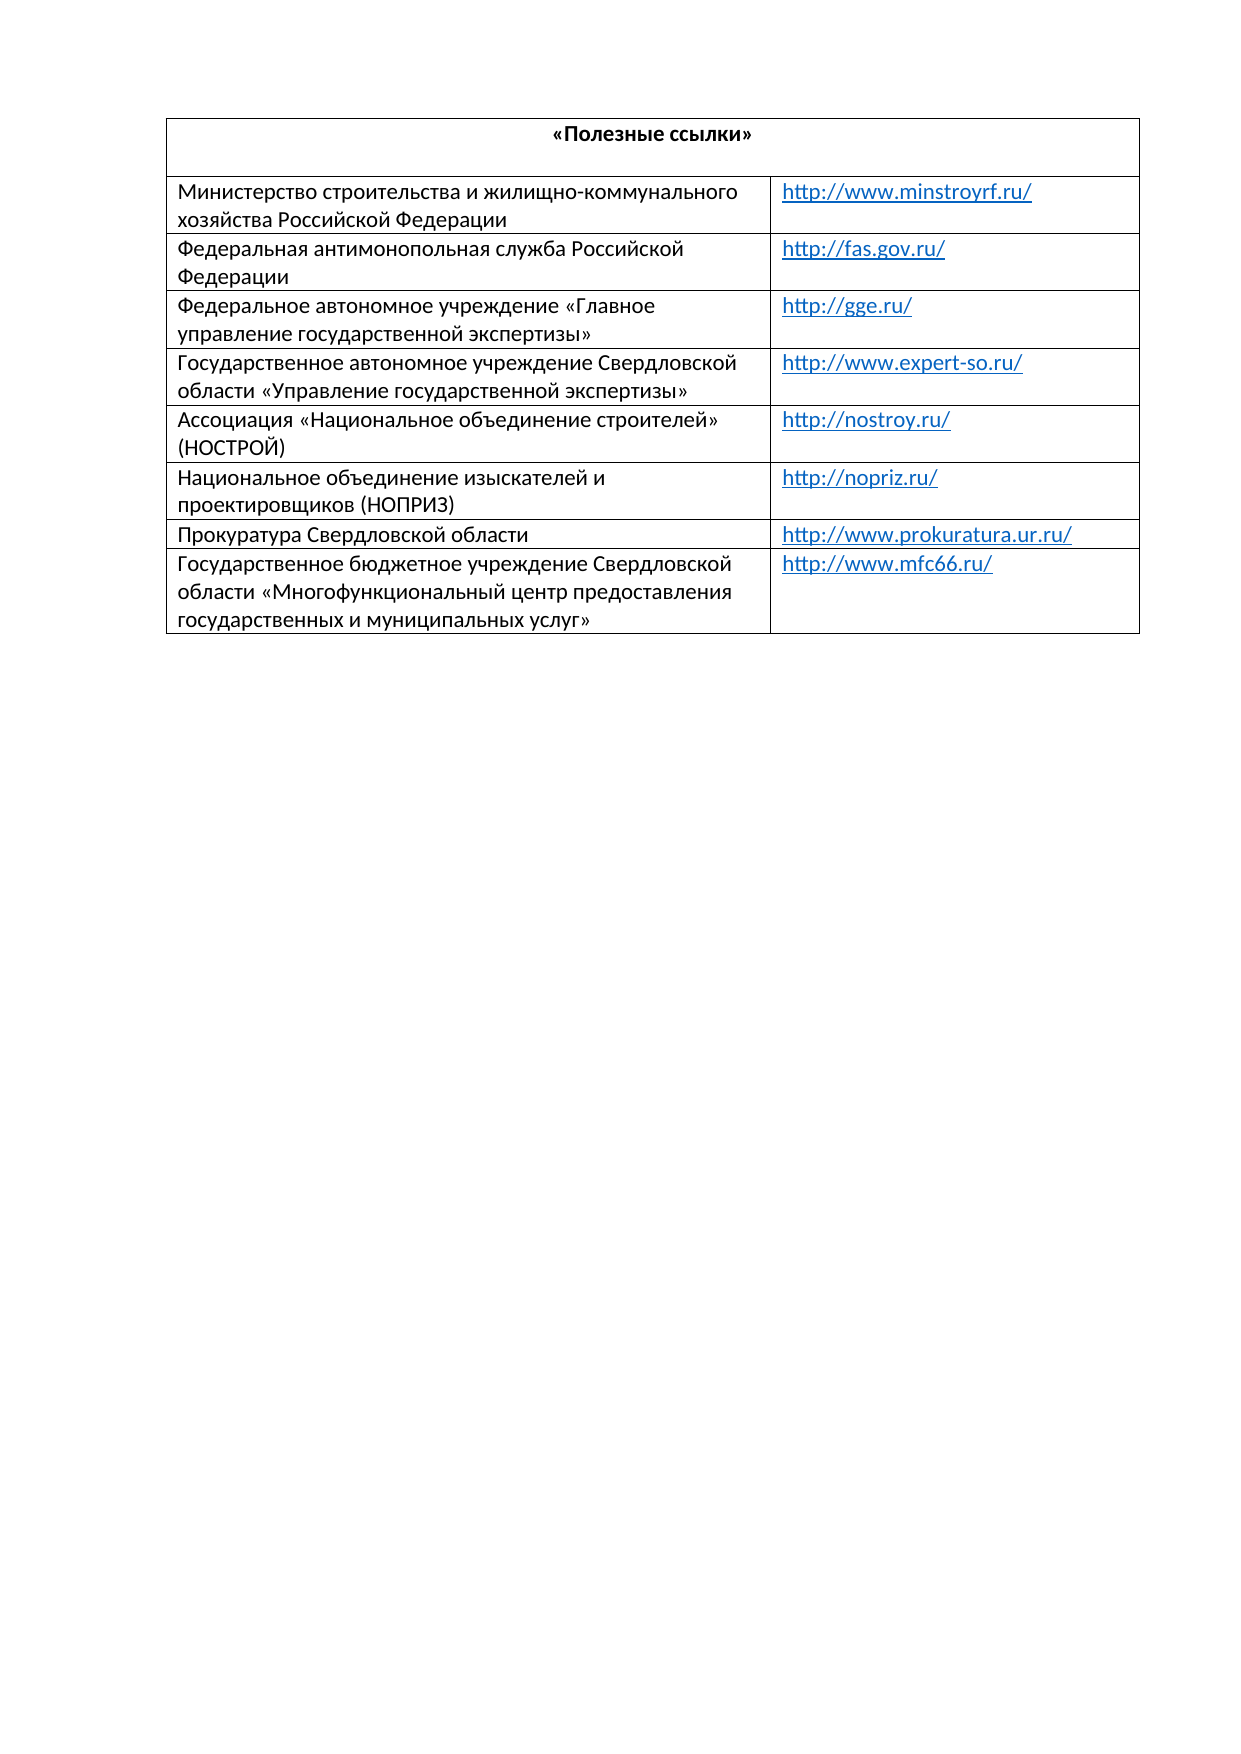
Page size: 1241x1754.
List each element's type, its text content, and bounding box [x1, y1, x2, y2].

table_cell http://nopriz.ru/ [771, 463, 1139, 519]
table_cell http://fas.gov.ru/ [771, 234, 1139, 290]
table_cell Министерство строительства и жилищно-коммунального хозяйства Российской Федерации [167, 177, 770, 233]
table_cell http://www.expert-so.ru/ [771, 349, 1139, 404]
table_cell Федеральное автономное учреждение «Главное управление государственной экспертизы» [167, 291, 770, 347]
table_cell Федеральная антимонопольная служба Российской Федерации [167, 234, 770, 290]
table_cell http://www.minstroyrf.ru/ [771, 177, 1139, 233]
table_header «Полезные ссылки» [167, 119, 1139, 176]
table_cell Ассоциация «Национальное объединение строителей» (НОСТРОЙ) [167, 406, 770, 462]
table_cell Прокуратура Свердловской области [167, 520, 770, 548]
table_cell http://www.prokuratura.ur.ru/ [771, 520, 1139, 548]
table_cell http://www.mfc66.ru/ [771, 549, 1139, 633]
table_cell Государственное бюджетное учреждение Свердловской области «Многофункциональный центр предоставления государственных и муниципальных услуг» [167, 549, 770, 633]
table_cell Государственное автономное учреждение Свердловской области «Управление государственной экспертизы» [167, 349, 770, 404]
table_cell Национальное объединение изыскателей и проектировщиков (НОПРИЗ) [167, 463, 770, 519]
table_cell http://nostroy.ru/ [771, 406, 1139, 462]
table_cell http://gge.ru/ [771, 291, 1139, 347]
